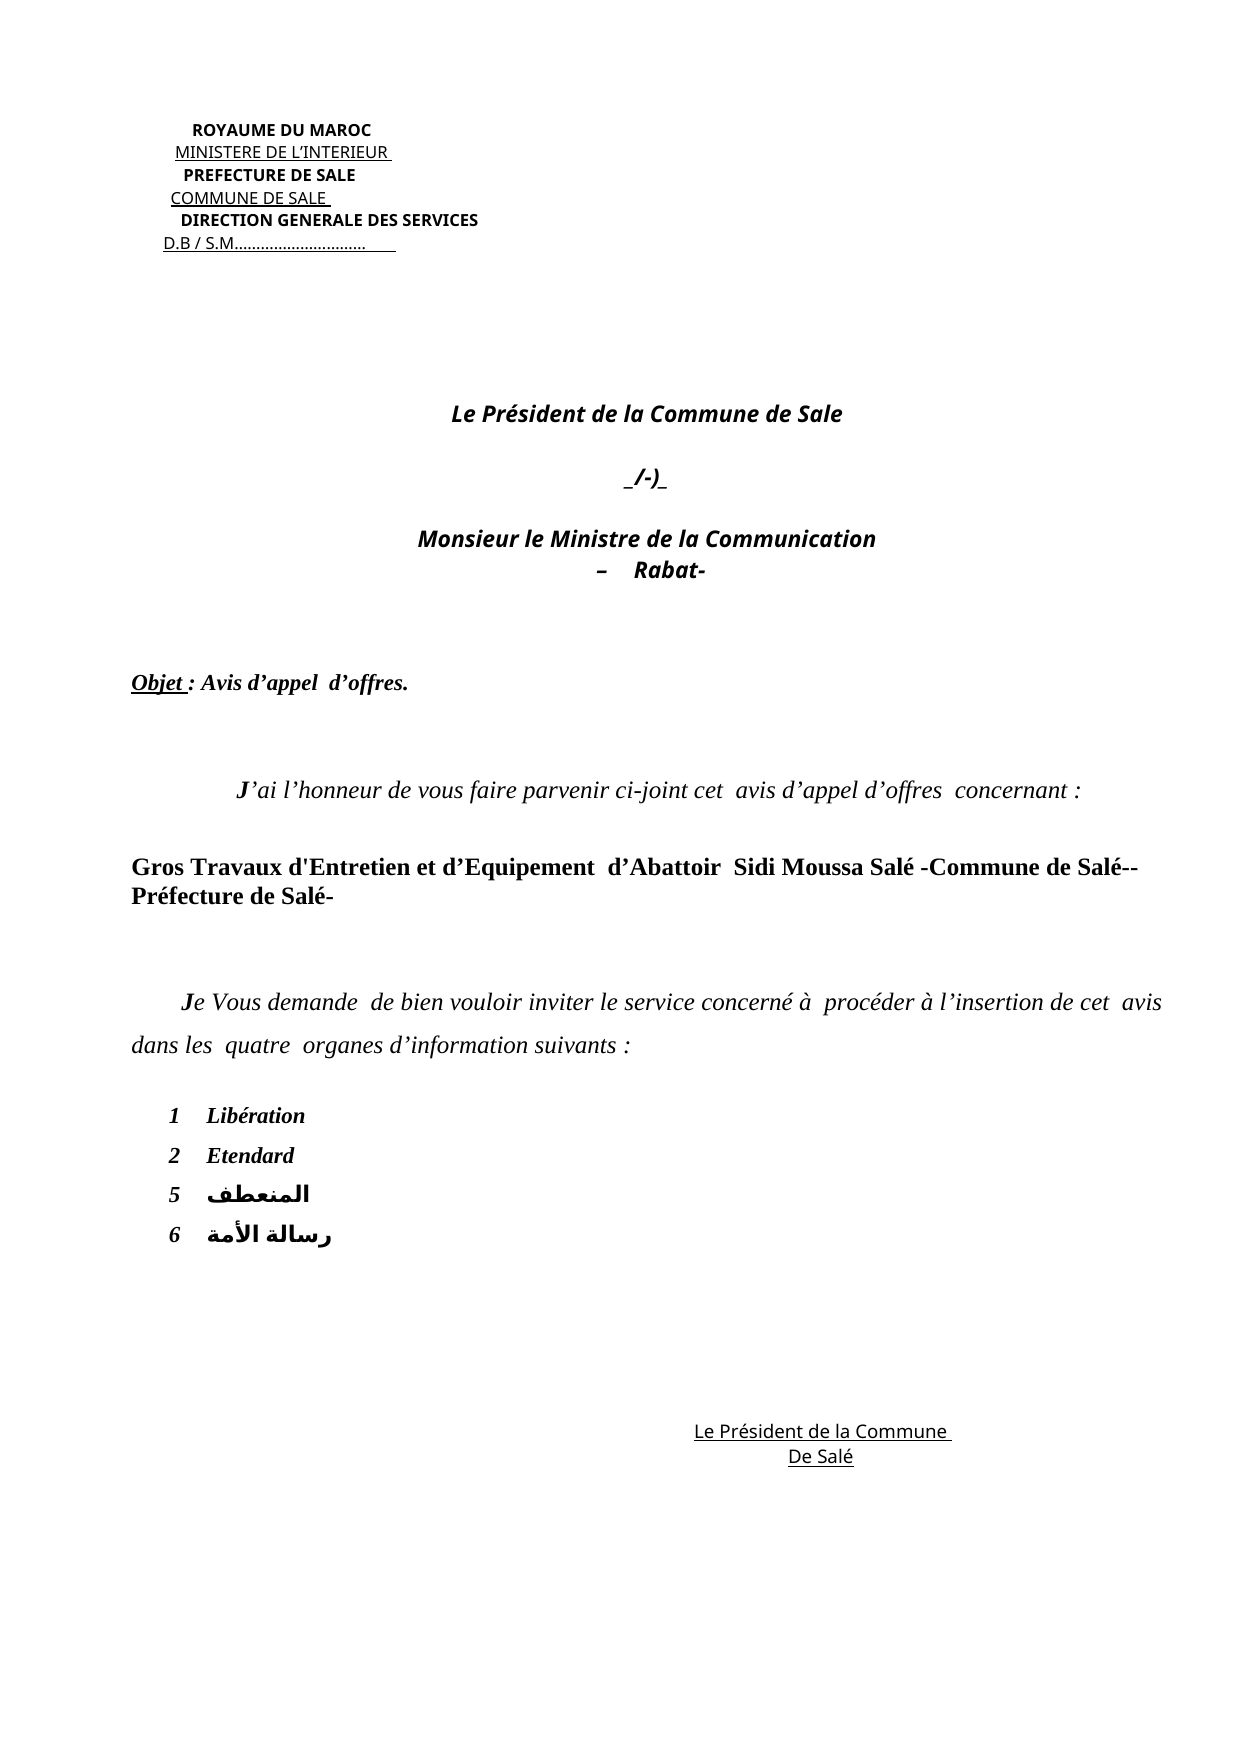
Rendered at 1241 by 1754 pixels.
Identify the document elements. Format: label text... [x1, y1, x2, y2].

text _/-)_ [131, 461, 1162, 492]
list Libération [169, 1102, 1162, 1129]
text Je Vous demande de bien vouloir inviter le service concerné à procéder à l’insertion de cet avis dans les quatre organes d’information suivants : [131, 987, 1162, 1059]
list المنعطف [169, 1181, 1162, 1208]
text Le Président de la Commune de Sale [131, 398, 1162, 429]
text MINISTERE DE L’INTERIEUR [131, 141, 1162, 164]
text Objet : Avis d’appel d’offres. [131, 669, 1162, 696]
list رسالة الأمة [169, 1221, 1162, 1247]
text Monsieur le Ministre de [131, 523, 1162, 554]
text Le Président de la Commune [353, 1418, 1162, 1444]
text COMMUNE DE SALE [131, 186, 1162, 209]
text D.B / S.M………………………… [131, 232, 1162, 254]
text Gros Travaux d'Entretien et d’Equipement d’Abattoir Sidi Moussa Salé -Commune de Salé--Préfecture de Salé- [131, 852, 1162, 909]
text ROYAUME DU MAROC [131, 118, 1162, 141]
text PREFECTURE DE SALE [131, 164, 1162, 186]
text De Salé [131, 1444, 1162, 1469]
list Etendard [169, 1142, 1162, 1168]
text J’ai l’honneur de vous faire parvenir ci-joint cet avis d’appel d’offres concernant : [131, 775, 1162, 804]
list Rabat- [139, 554, 1162, 586]
text DIRECTION GENERALE DES SERVICES [131, 209, 1162, 232]
